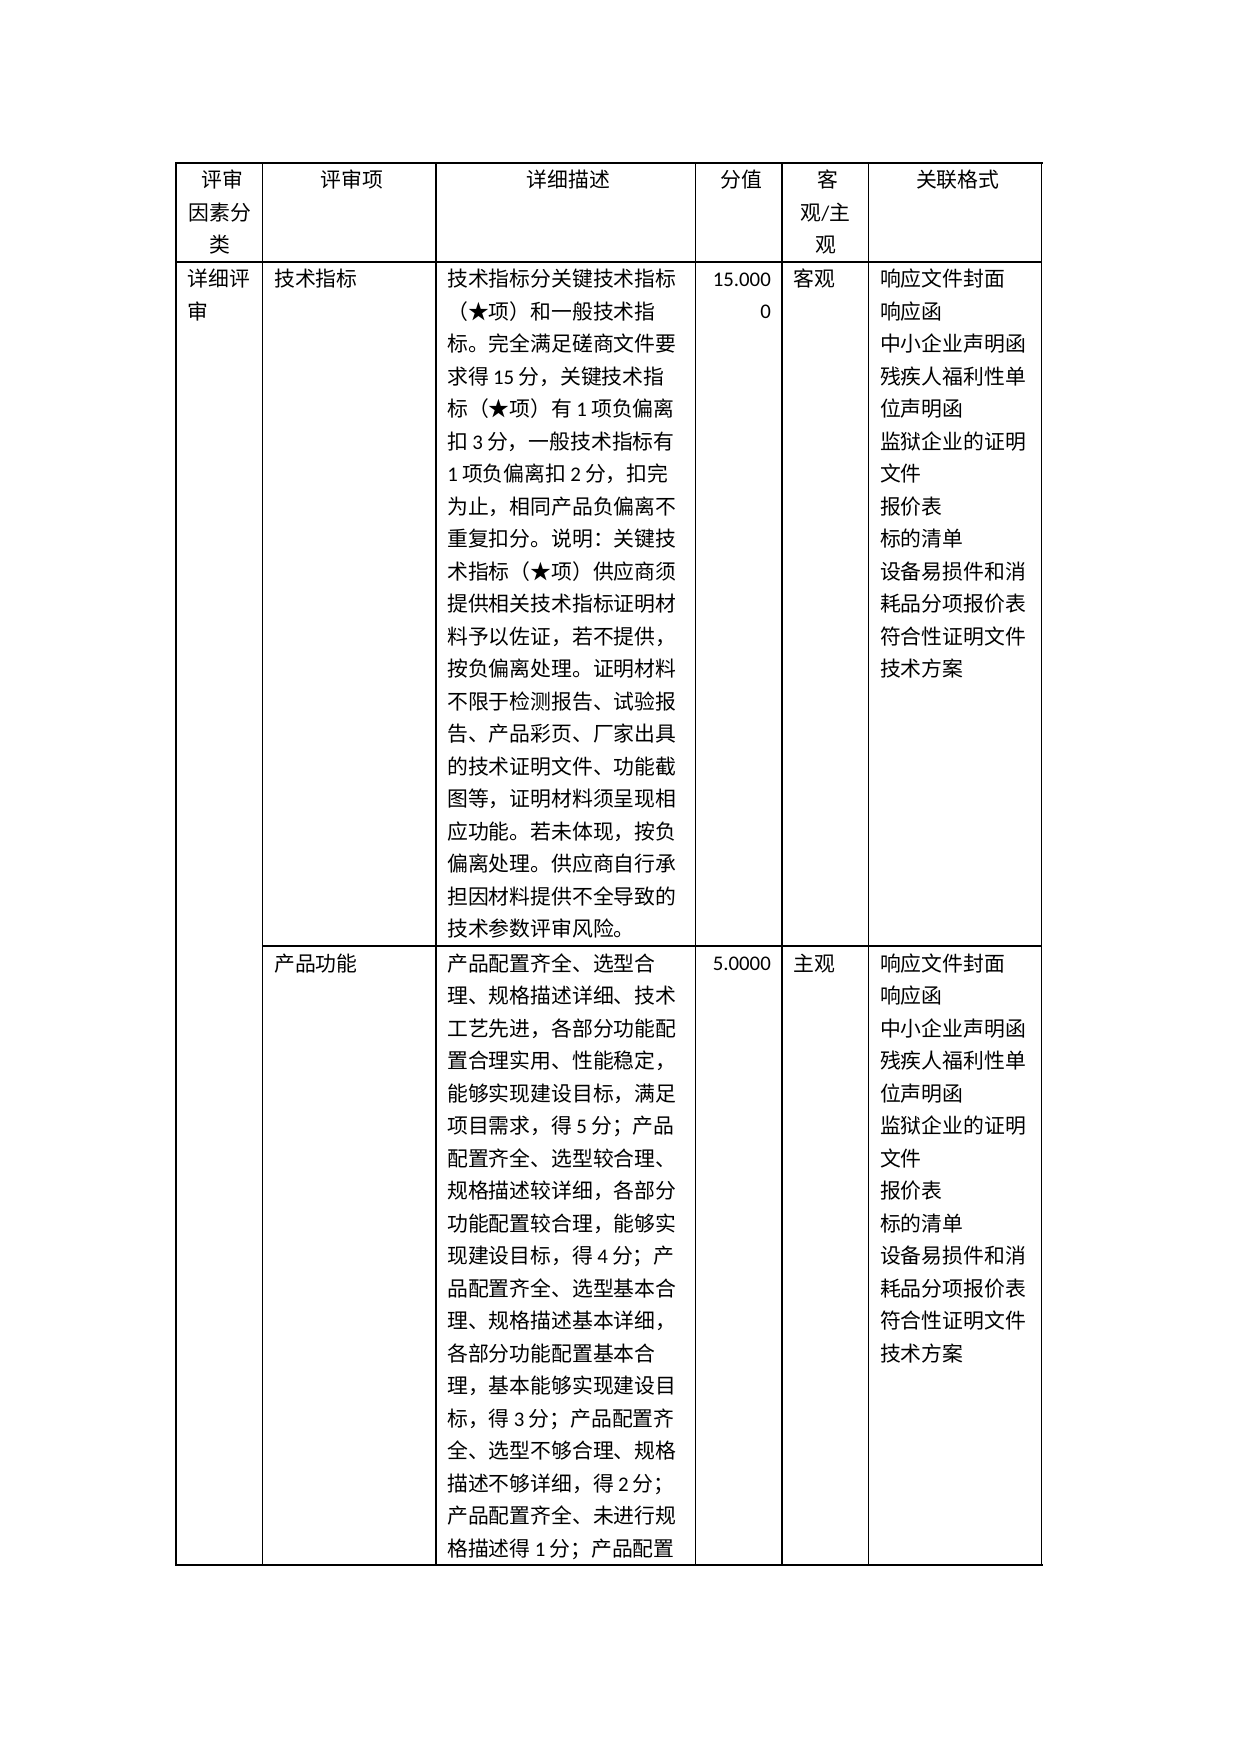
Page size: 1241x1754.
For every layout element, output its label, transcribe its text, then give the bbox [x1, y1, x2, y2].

table_cell 评审项 [263, 164, 435, 261]
table_cell 技术指标分关键技术指标（★项）和一般技术指标。完全满足磋商文件要求得15分，关键技术指标（★项）有1项负偏离扣3分，一般技术指标有1项负偏离扣2分，扣完为止，相同产品负偏离不重复扣分。说明：关键技术指标（★项）供应商须提供相关技术指标证明材料予以佐证，若不提供，按负偏离处理。证明材料不限于检测报告、试验报告、产品彩页、厂家出具的技术证明文件、功能截图等，证明材料须呈现相应功能。若未体现，按负偏离处理。供应商自行承担因材料提供不全导致的技术参数评审风险。 [437, 263, 695, 945]
table_cell 详细描述 [437, 164, 695, 261]
table_cell 详细评审 [177, 263, 262, 1564]
table_cell 产品功能 [263, 947, 435, 1564]
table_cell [437, 947, 695, 1564]
table_cell 5.0000 [696, 947, 781, 1564]
table_cell 分值 [696, 164, 781, 261]
table_cell 关联格式 [869, 164, 1041, 261]
table_cell 评审因素分类 [177, 164, 262, 261]
table_cell 主观 [783, 947, 868, 1564]
table_cell 技术指标 [263, 263, 435, 945]
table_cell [869, 947, 1041, 1564]
table_cell 响应文件封面 响应函 中小企业声明函 残疾人福利性单位声明函 监狱企业的证明文件 报价表 标的清单 设备易损件和消耗品分项报价表 符合性证明文件 技术方案 [869, 263, 1041, 945]
table_cell 15.0000 [696, 263, 781, 945]
table_cell 客观/主观 [783, 164, 868, 261]
table_cell 客观 [783, 263, 868, 945]
